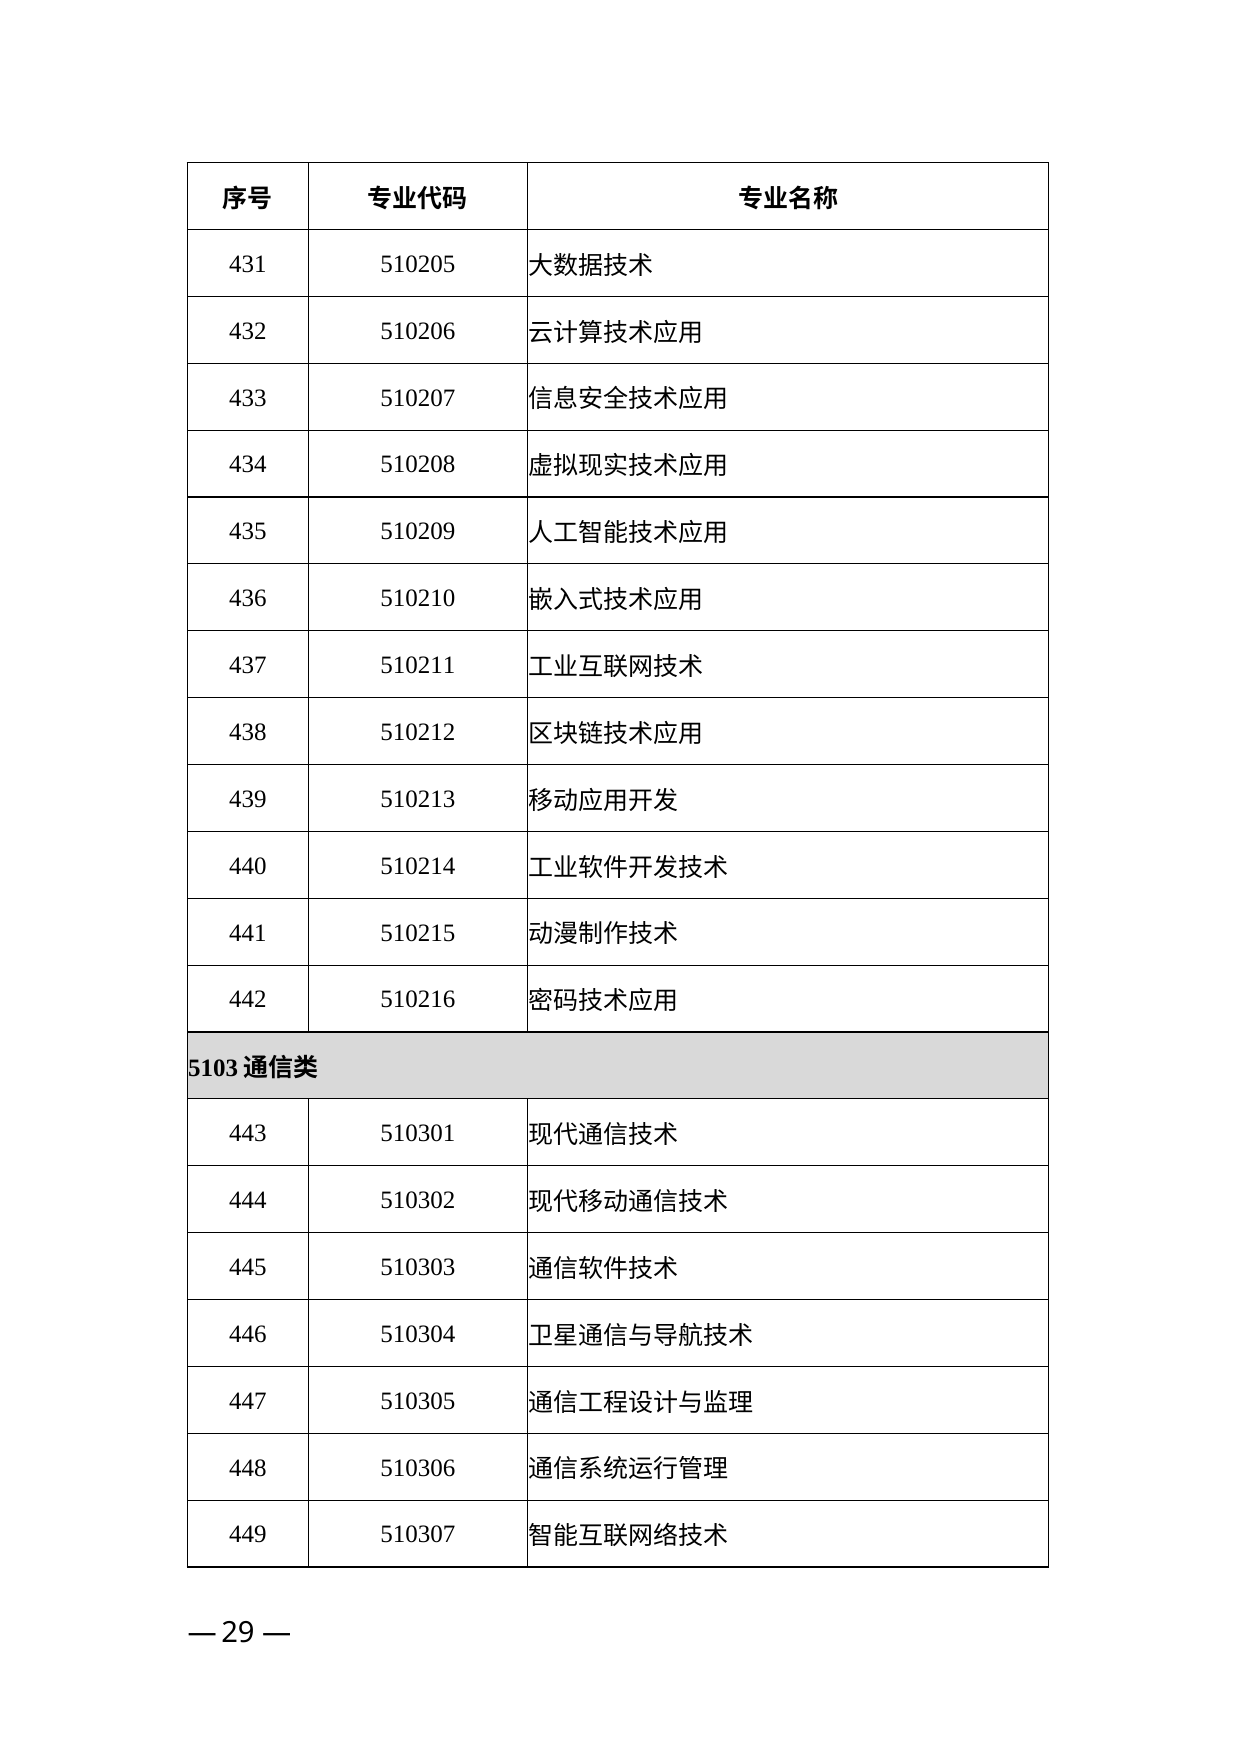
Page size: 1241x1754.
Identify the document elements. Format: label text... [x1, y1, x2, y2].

table_cell 现代移动通信技术 [528, 1166, 1048, 1232]
table_cell 432 [188, 297, 308, 363]
table_cell 510304 [309, 1300, 527, 1366]
table_cell 通信工程设计与监理 [528, 1367, 1048, 1433]
table_cell 大数据技术 [528, 230, 1048, 296]
table_cell 510305 [309, 1367, 527, 1433]
table_cell 工业软件开发技术 [528, 832, 1048, 898]
table_cell 439 [188, 765, 308, 831]
table_header 专业名称 [528, 163, 1048, 229]
table_cell 510307 [309, 1501, 527, 1566]
table_cell 510210 [309, 564, 527, 630]
table_cell 5103通信类 [188, 1033, 1048, 1098]
table_cell 510212 [309, 698, 527, 764]
table_cell 510303 [309, 1233, 527, 1299]
table_cell 446 [188, 1300, 308, 1366]
table_cell 动漫制作技术 [528, 899, 1048, 964]
table_cell 441 [188, 899, 308, 964]
table_cell 现代通信技术 [528, 1099, 1048, 1165]
table_cell 智能互联网络技术 [528, 1501, 1048, 1566]
table_cell 510209 [309, 498, 527, 563]
table_cell 密码技术应用 [528, 966, 1048, 1031]
table_cell 442 [188, 966, 308, 1031]
table_cell 438 [188, 698, 308, 764]
table_cell 510306 [309, 1434, 527, 1499]
table_cell 510205 [309, 230, 527, 296]
table_cell 嵌入式技术应用 [528, 564, 1048, 630]
table_cell 440 [188, 832, 308, 898]
table_cell 436 [188, 564, 308, 630]
table_cell 移动应用开发 [528, 765, 1048, 831]
table_cell 510302 [309, 1166, 527, 1232]
table_cell 431 [188, 230, 308, 296]
table_cell 445 [188, 1233, 308, 1299]
table_cell 510207 [309, 364, 527, 429]
table_cell 云计算技术应用 [528, 297, 1048, 363]
table_cell 448 [188, 1434, 308, 1499]
table_cell 通信软件技术 [528, 1233, 1048, 1299]
table_cell 435 [188, 498, 308, 563]
table_cell 510216 [309, 966, 527, 1031]
table_cell 510206 [309, 297, 527, 363]
table_cell 510215 [309, 899, 527, 964]
table_cell 443 [188, 1099, 308, 1165]
table_cell 信息安全技术应用 [528, 364, 1048, 429]
table_cell 444 [188, 1166, 308, 1232]
table_cell 工业互联网技术 [528, 631, 1048, 697]
table_header 序号 [188, 163, 308, 229]
table_cell 卫星通信与导航技术 [528, 1300, 1048, 1366]
table_cell 447 [188, 1367, 308, 1433]
table_cell 434 [188, 431, 308, 496]
table_cell 510211 [309, 631, 527, 697]
table_cell 510214 [309, 832, 527, 898]
table_cell 区块链技术应用 [528, 698, 1048, 764]
table_cell 510208 [309, 431, 527, 496]
table_cell 433 [188, 364, 308, 429]
table_cell 通信系统运行管理 [528, 1434, 1048, 1499]
table_cell 449 [188, 1501, 308, 1566]
table_cell 人工智能技术应用 [528, 498, 1048, 563]
table_cell 437 [188, 631, 308, 697]
table_cell 虚拟现实技术应用 [528, 431, 1048, 496]
table_cell 510213 [309, 765, 527, 831]
table_header 专业代码 [309, 163, 527, 229]
table_cell 510301 [309, 1099, 527, 1165]
